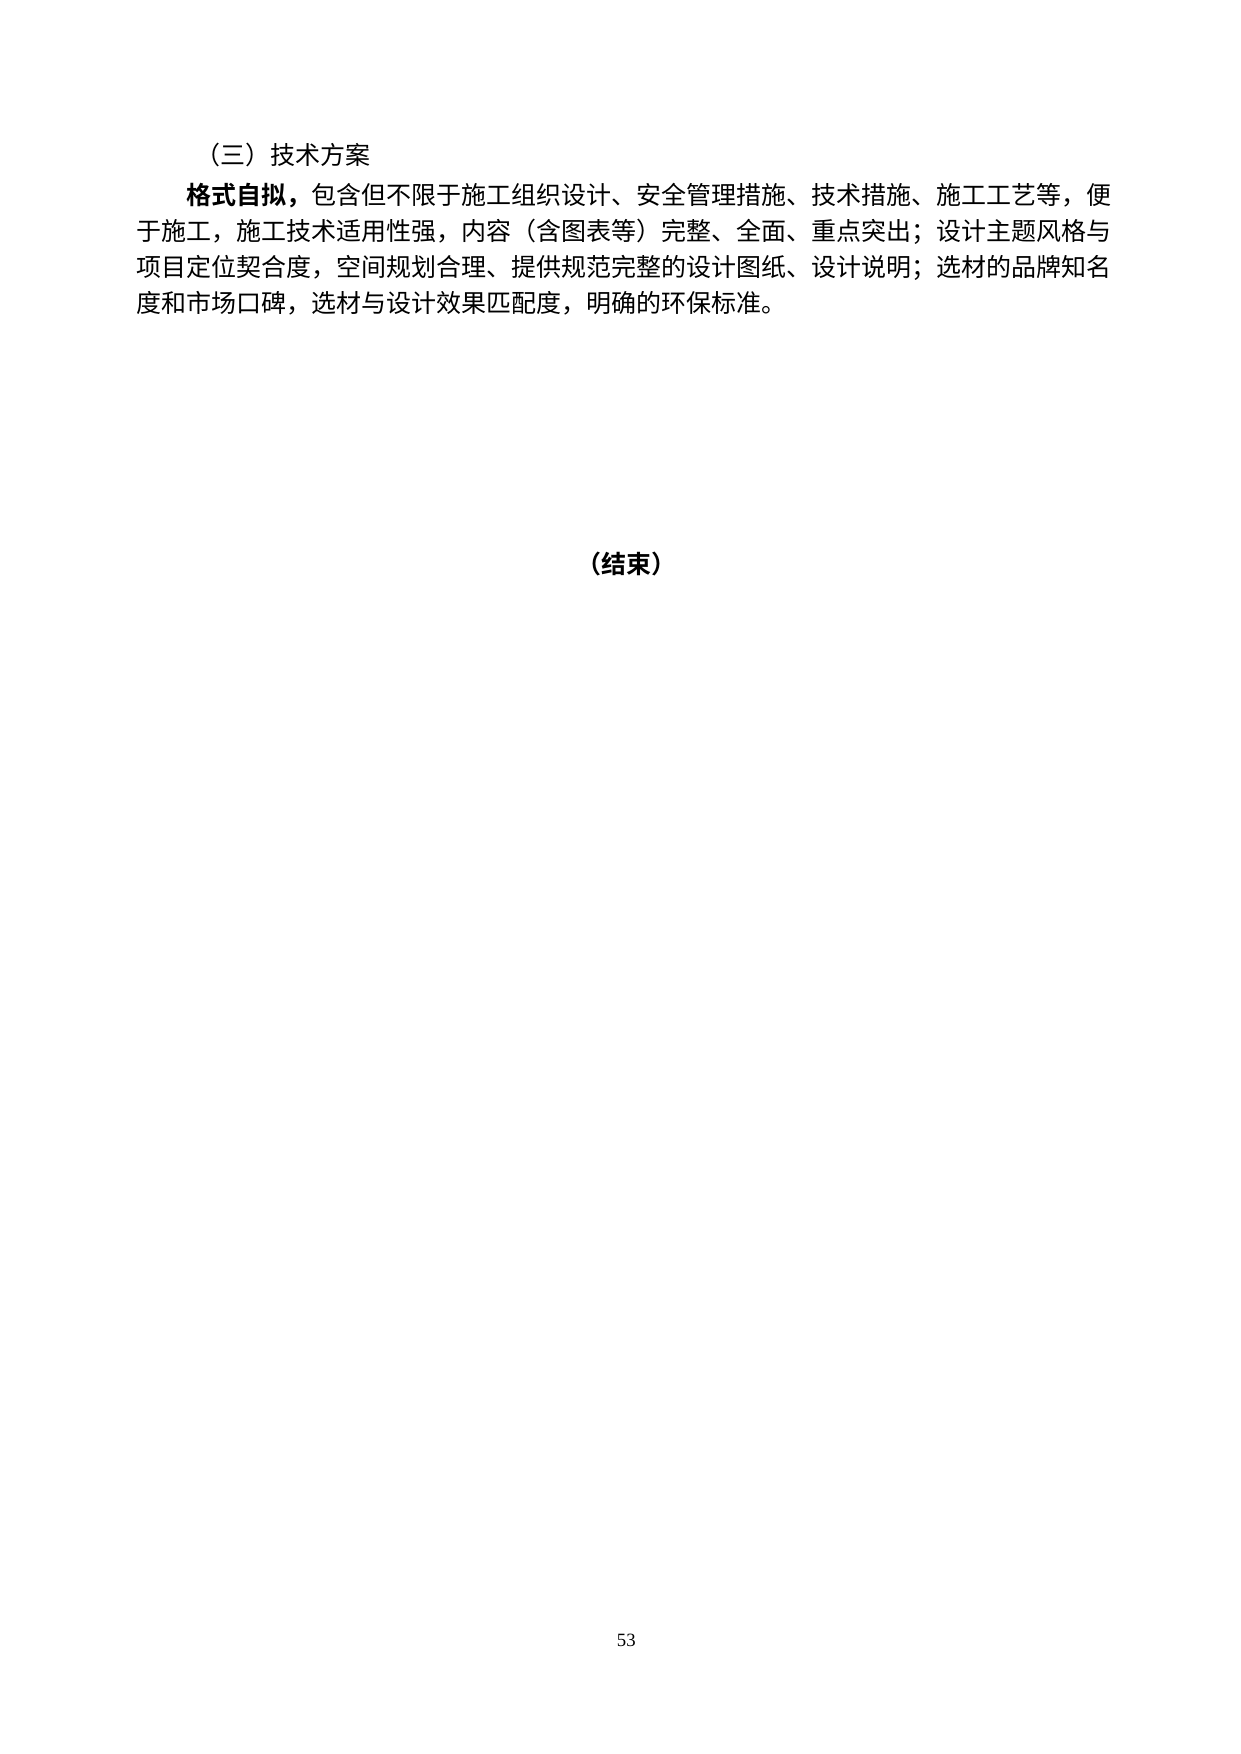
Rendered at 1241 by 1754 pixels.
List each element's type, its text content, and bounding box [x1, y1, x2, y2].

text （三）技术方案 [136, 123, 1116, 175]
text 格式自拟，包含但不限于施工组织设计、安全管理措施、技术措施、施工工艺等，便于施工，施工技术适用性强，内容（含图表等）完整、全面、重点突出；设计主题风格与项目定位契合度，空间规划合理、提供规范完整的设计图纸、设计说明；选材的品牌知名度和市场口碑，选材与设计效果匹配度，明确的环保标准。 [136, 175, 1116, 320]
subtitle （结束）二次报价竞选函（最终报价） [136, 533, 1116, 583]
